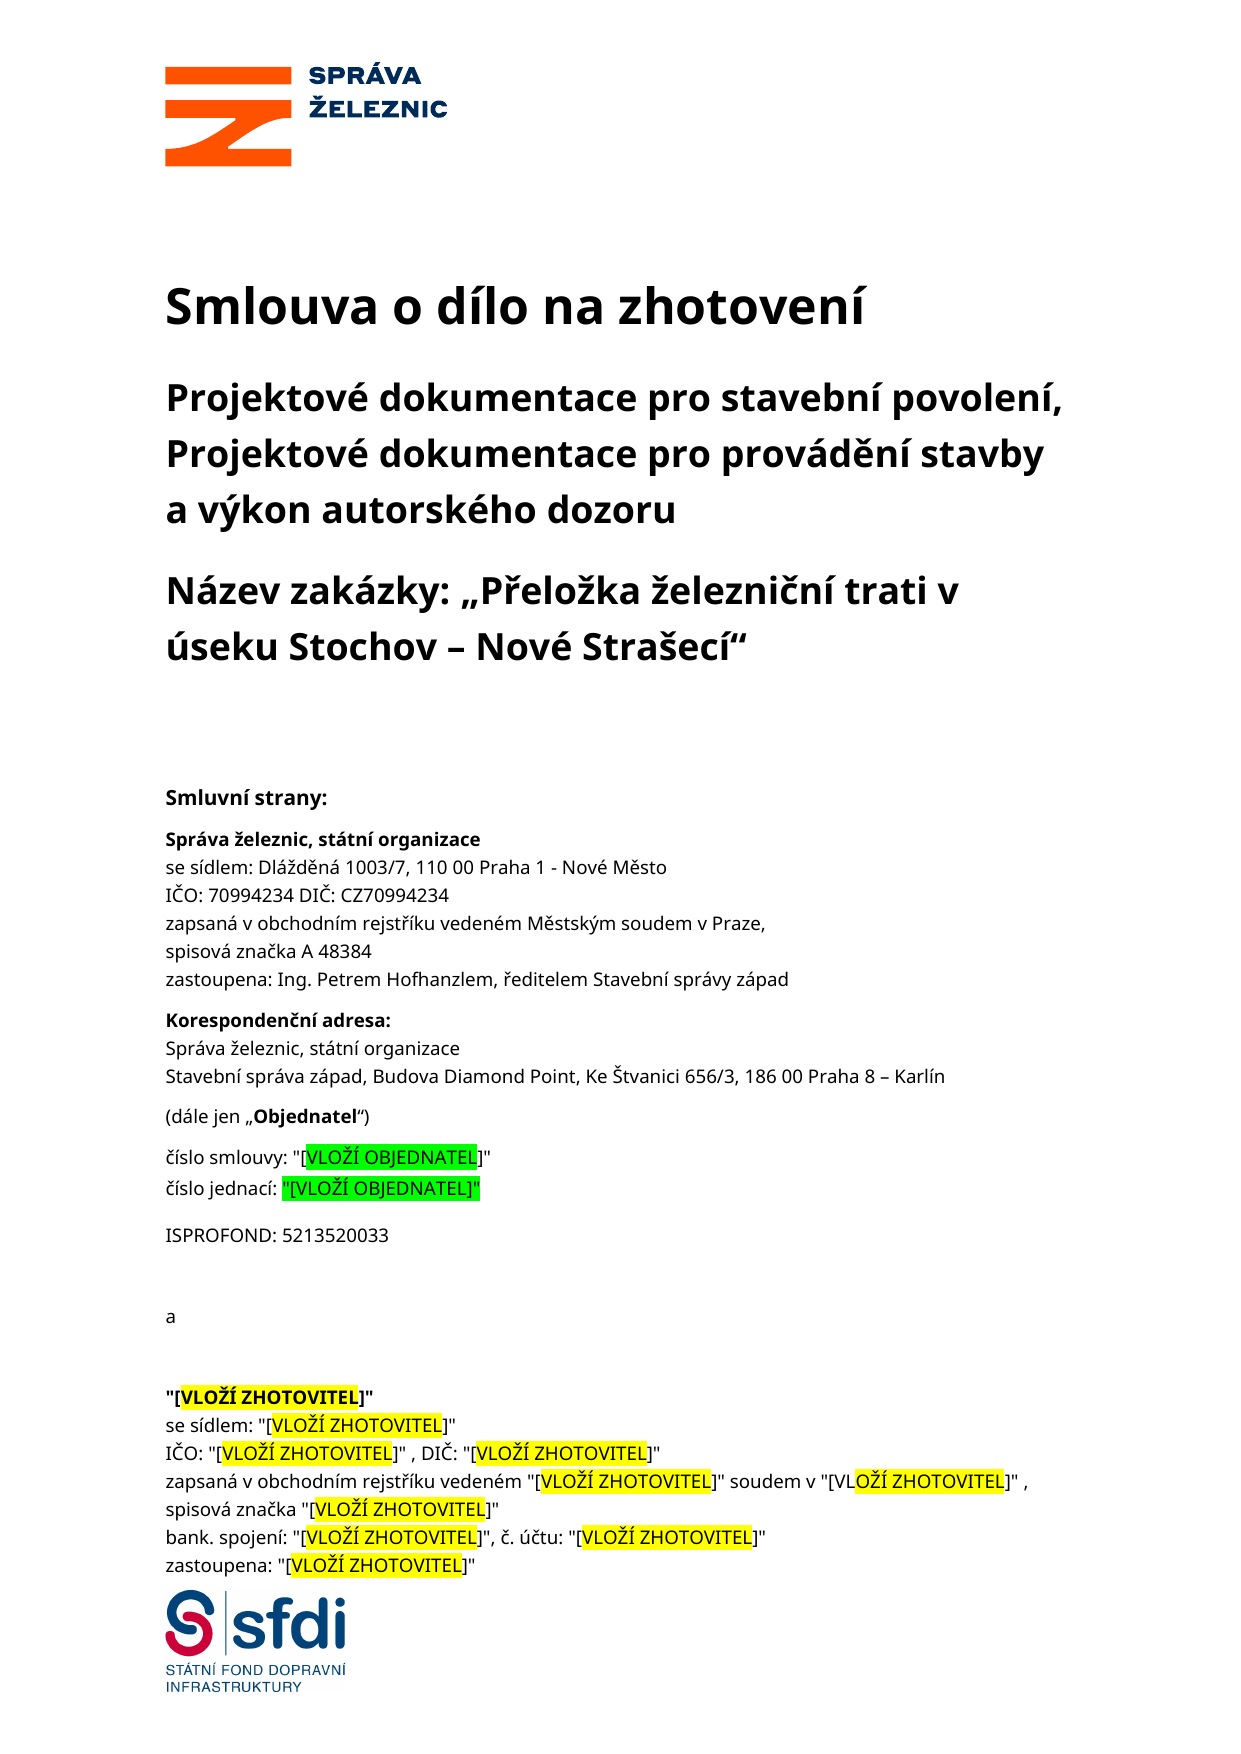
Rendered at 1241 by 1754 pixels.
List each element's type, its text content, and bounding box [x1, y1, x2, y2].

text zastoupena: Ing. Petrem Hofhanzlem, ředitelem Stavební správy západ [165, 967, 1075, 992]
text číslo jednací: "[VLOŽÍ OBJEDNATEL]" [165, 1172, 1075, 1202]
text číslo smlouvy: "[VLOŽÍ OBJEDNATEL]" [165, 1144, 306, 1170]
text Stavební správa západ, Budova Diamond Point, Ke Štvanici 656/3, 186 00 Praha 8 – Karlín [165, 1063, 1075, 1089]
text Smluvní strany: [165, 783, 1075, 811]
picture [165, 1588, 346, 1692]
text ISPROFOND: 5213520033 [165, 1222, 1075, 1248]
text Korespondenční adresa: [165, 1007, 1075, 1033]
text Smlouva o dílo na zhotovení [165, 271, 1075, 339]
text spisová značka "[VLOŽÍ ZHOTOVITEL]" [165, 1497, 315, 1522]
text zapsaná v obchodním rejstříku vedeném Městským soudem v Praze, [165, 911, 1075, 936]
text Správa železnic, státní organizace [165, 827, 1075, 852]
text Správa železnic, státní organizace [165, 1035, 1075, 1061]
text spisová značka A 48384 [165, 939, 1075, 964]
text zastoupena: "[VLOŽÍ ZHOTOVITEL]" [462, 1553, 1075, 1578]
text a [165, 1303, 1075, 1329]
text IČO: 70994234 DIČ: CZ70994234 [165, 883, 1075, 908]
text IČO: "[VLOŽÍ ZHOTOVITEL]" , DIČ: "[VLOŽÍ ZHOTOVITEL]" [647, 1441, 1075, 1466]
text spisová značka "[VLOŽÍ ZHOTOVITEL]" [485, 1497, 1075, 1522]
text Projektové dokumentace pro stavební povolení, Projektové dokumentace pro provádění stavby a výkon autorského dozoru [165, 371, 1075, 534]
text se sídlem: Dlážděná 1003/7, 110 00 Praha 1 - Nové Město [165, 855, 1075, 880]
text "[VLOŽÍ ZHOTOVITEL]" [165, 1384, 1075, 1410]
text Název zakázky: [165, 564, 1075, 672]
text (dále jen „Objednatel“) [165, 1104, 1075, 1129]
text bank. spojení: "[VLOŽÍ ZHOTOVITEL]", č. účtu: "[VLOŽÍ ZHOTOVITEL]" [165, 1524, 1075, 1550]
text číslo smlouvy: "[VLOŽÍ OBJEDNATEL]" [477, 1144, 1075, 1170]
text se sídlem: "[VLOŽÍ ZHOTOVITEL]" [165, 1412, 1075, 1438]
text zastoupena: "[VLOŽÍ ZHOTOVITEL]" [165, 1553, 291, 1578]
text zapsaná v obchodním rejstříku vedeném "[VLOŽÍ ZHOTOVITEL]" soudem v "[VLOŽÍ ZHOTOVITEL]" , [165, 1468, 1075, 1494]
